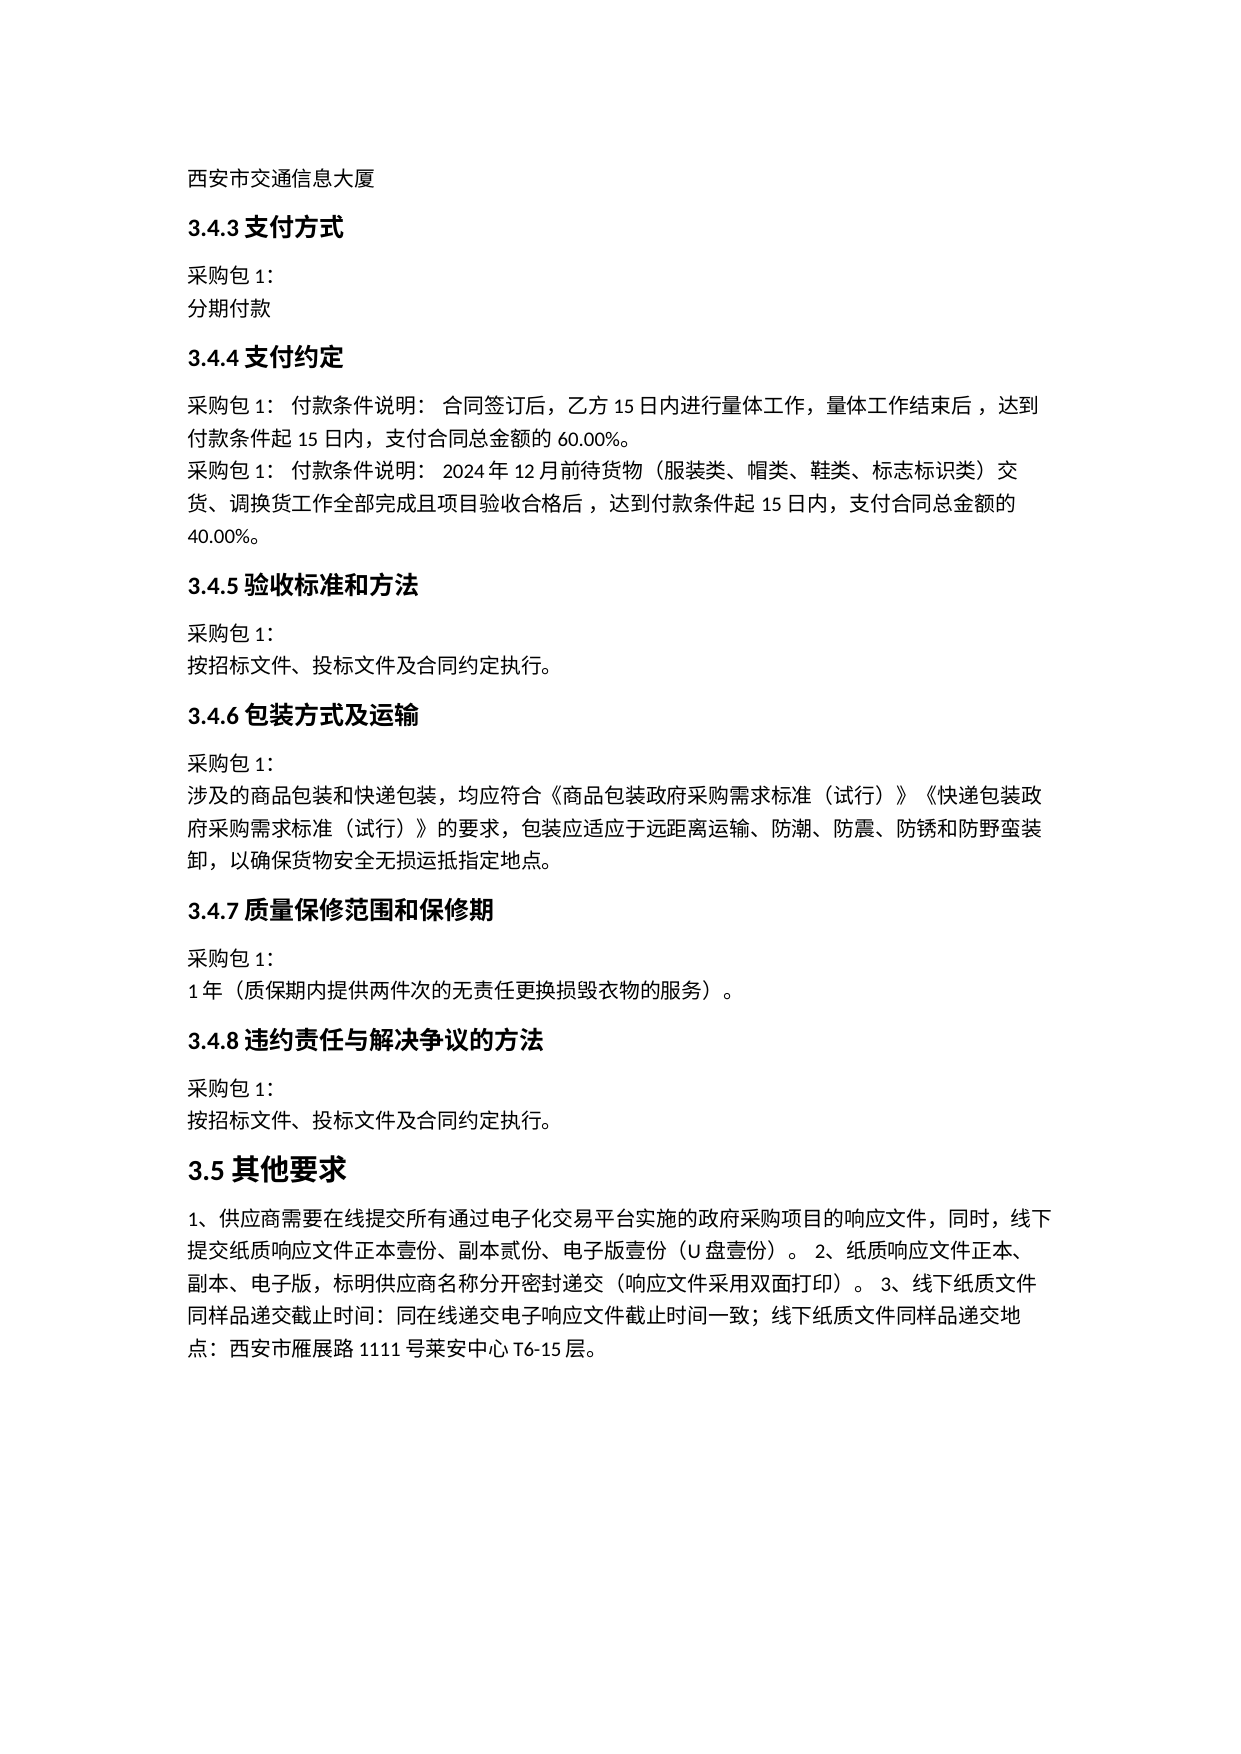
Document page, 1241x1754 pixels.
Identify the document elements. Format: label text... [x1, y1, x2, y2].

text 采购包1： [187, 617, 1053, 649]
text 西安市交通信息大厦 [187, 162, 1053, 194]
text 采购包1： [187, 747, 1053, 779]
text 3.4.5验收标准和方法 [187, 552, 1053, 617]
text 采购包1： [187, 259, 1053, 292]
text 采购包1： 付款条件说明： 合同签订后，乙方15日内进行量体工作，量体工作结束后 ，达到付款条件起 15 日内，支付合同总金额的 60.00%。 [187, 389, 1053, 454]
text 采购包1： [187, 1072, 1053, 1104]
text 涉及的商品包装和快递包装，均应符合《商品包装政府采购需求标准（试行）》《快递包装政府采购需求标准（试行）》的要求，包装应适应于远距离运输、防潮、防震、防锈和防野蛮装卸，以确保货物安全无损运抵指定地点。 [187, 779, 1053, 877]
text 3.4.8违约责任与解决争议的方法 [187, 1007, 1053, 1072]
text 1年（质保期内提供两件次的无责任更换损毁衣物的服务）。 [187, 974, 1053, 1007]
text 采购包1： [187, 942, 1053, 974]
text 3.4.3支付方式 [187, 194, 1053, 259]
text 按招标文件、投标文件及合同约定执行。 [187, 649, 1053, 682]
text 3.4.6包装方式及运输 [187, 682, 1053, 747]
text 采购包1： 付款条件说明： 2024年12月前待货物（服装类、帽类、鞋类、标志标识类）交货、调换货工作全部完成且项目验收合格后 ，达到付款条件起 15 日内，支付合同总金额的 40.00%。 [187, 454, 1053, 552]
text 按招标文件、投标文件及合同约定执行。 [187, 1104, 1053, 1137]
text 3.4.7质量保修范围和保修期 [187, 877, 1053, 942]
text 3.4.4支付约定 [187, 324, 1053, 389]
text 1、供应商需要在线提交所有通过电子化交易平台实施的政府采购项目的响应文件，同时，线下提交纸质响应文件正本壹份、副本贰份、电子版壹份（U盘壹份）。 2、纸质响应文件正本、副本、电子版，标明供应商名称分开密封递交（响应文件采用双面打印）。 3、线下纸质文件同样品递交截止时间：同在线递交电子响应文件截止时间一致；线下纸质文件同样品递交地点：西安市雁展路1111号莱安中心T6-15层。 [187, 1202, 1053, 1364]
text 分期付款 [187, 292, 1053, 324]
text 3.5其他要求 [187, 1137, 1053, 1202]
